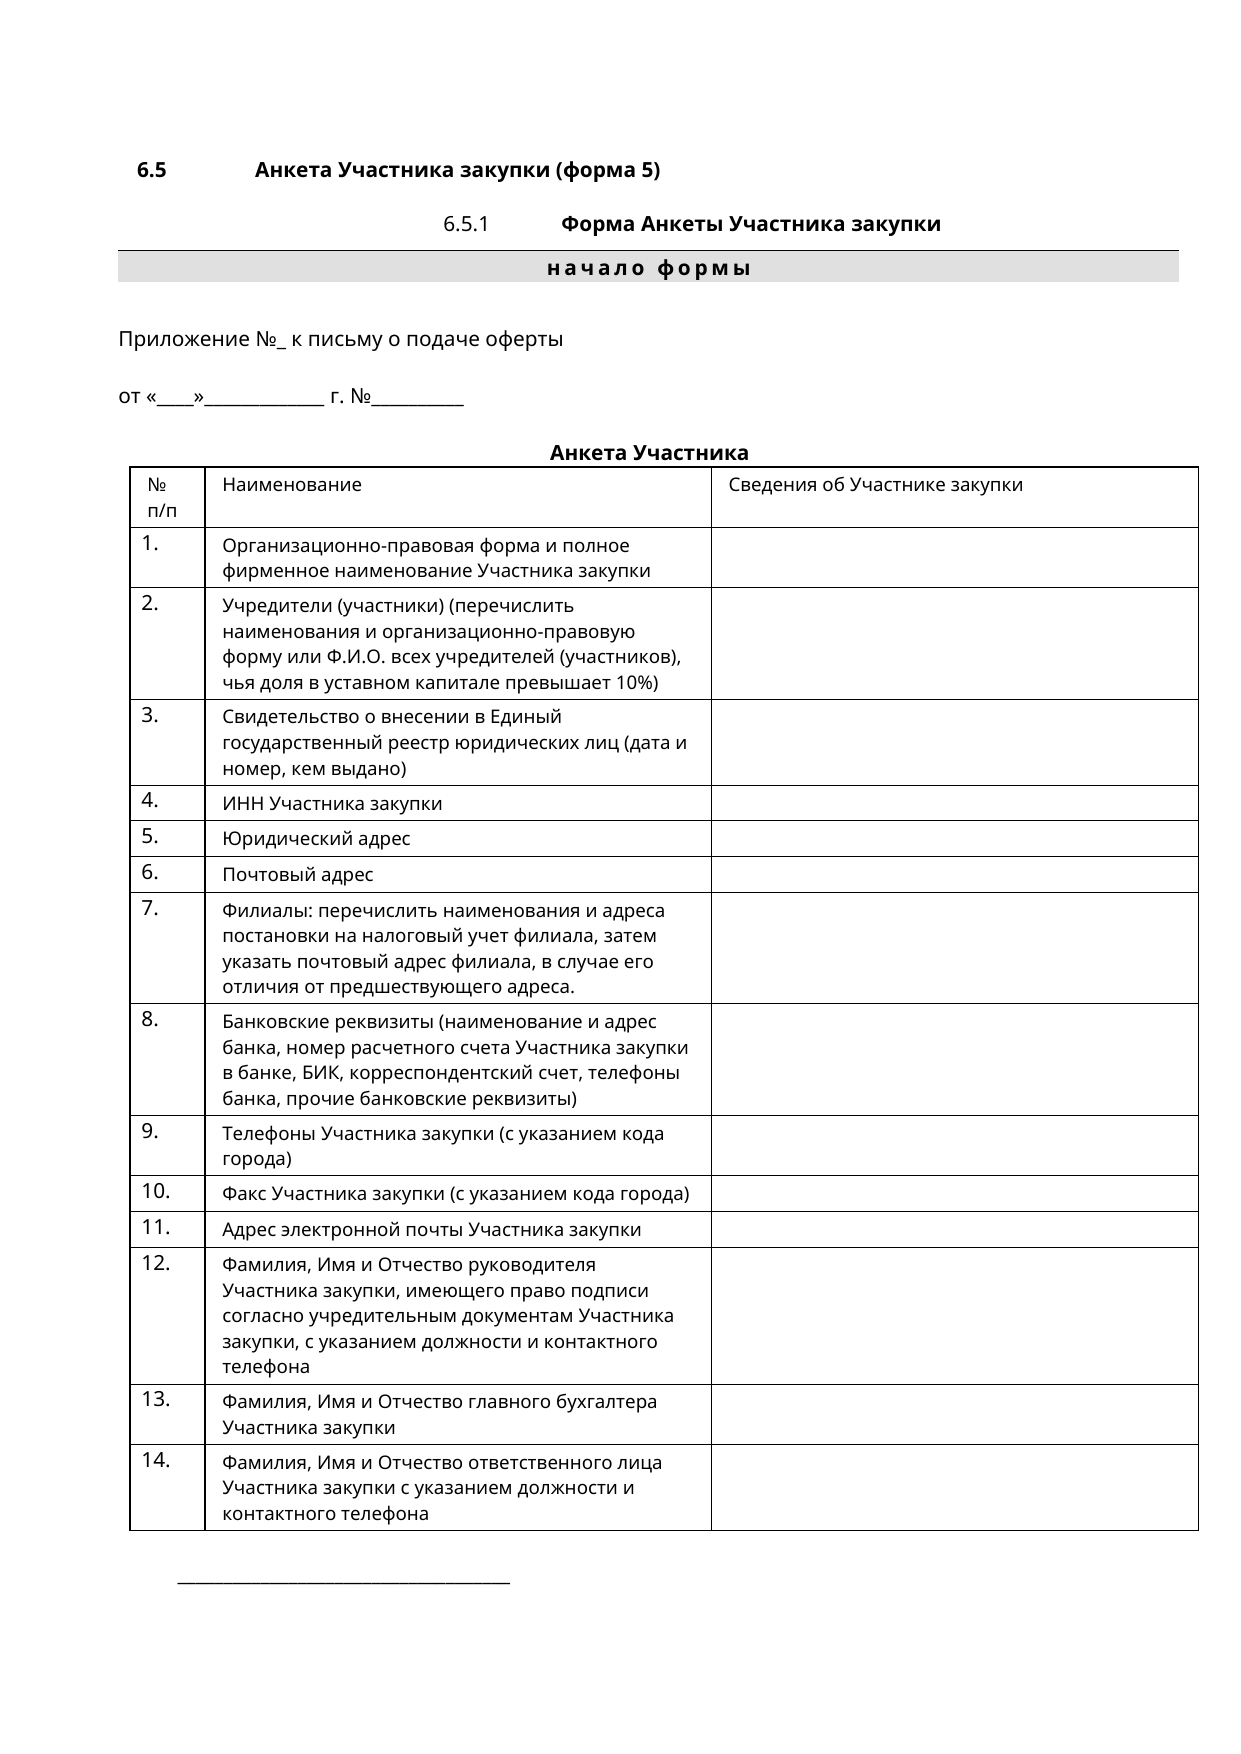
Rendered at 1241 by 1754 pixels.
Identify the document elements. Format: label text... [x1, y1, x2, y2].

table_cell Учредители (участники) (перечислить наименования и организационно-правовую форму или Ф.И.О. всех учредителей (участников), чья доля в уставном капитале превышает 10%) [206, 588, 711, 699]
subtitle Анкета Участника закупки (форма 5) [137, 156, 1181, 184]
table_cell [131, 893, 204, 1003]
table_cell Факс Участника закупки (с указанием кода города) [206, 1176, 711, 1211]
table_cell [131, 821, 204, 856]
table_cell [712, 528, 1198, 587]
table_cell Организационно-правовая форма и полное фирменное наименование Участника закупки [206, 528, 711, 587]
table_cell [712, 1004, 1198, 1115]
table_cell [712, 1212, 1198, 1247]
table_cell [712, 821, 1198, 856]
table_cell Телефоны Участника закупки (с указанием кода города) [206, 1116, 711, 1175]
text Приложение №_ к письму о подаче оферты [118, 324, 1181, 353]
text Анкета Участника [118, 438, 1181, 466]
table_cell ИНН Участника закупки [206, 786, 711, 820]
text Форма Анкеты Участника закупки [384, 209, 1181, 237]
table_cell [131, 1176, 204, 1211]
table_cell Юридический адрес [206, 821, 711, 856]
table_cell [131, 700, 204, 784]
table_cell [712, 857, 1198, 892]
table_cell [131, 1445, 204, 1530]
table_cell [712, 1116, 1198, 1175]
table_cell Адрес электронной почты Участника закупки [206, 1212, 711, 1247]
table_cell [712, 1176, 1198, 1211]
table_cell Фамилия, Имя и Отчество ответственного лица Участника закупки с указанием должности и контактного телефона [206, 1445, 711, 1530]
table_cell [131, 1248, 204, 1383]
table_cell [712, 588, 1198, 699]
table_cell [131, 1004, 204, 1115]
table_cell Филиалы: перечислить наименования и адреса постановки на налоговый учет филиала, затем указать почтовый адрес филиала, в случае его отличия от предшествующего адреса. [206, 893, 711, 1003]
table_header № п/п [131, 468, 204, 527]
table_cell [131, 786, 204, 820]
table_cell [712, 1385, 1198, 1444]
table_cell [712, 893, 1198, 1003]
text от «____»_____________ г. №__________ [118, 353, 1181, 409]
table_cell Банковские реквизиты (наименование и адрес банка, номер расчетного счета Участника закупки в банке, БИК, корреспондентский счет, телефоны банка, прочие банковские реквизиты) [206, 1004, 711, 1115]
table_cell [131, 1385, 204, 1444]
table_cell [131, 588, 204, 699]
table_cell [131, 857, 204, 892]
table_header Наименование [206, 468, 711, 527]
table_header Сведения об Участнике закупки [712, 468, 1198, 527]
text начало формы [118, 251, 1179, 282]
table_cell [131, 528, 204, 587]
table_cell [131, 1212, 204, 1247]
table_cell [131, 1116, 204, 1175]
table_cell [712, 700, 1198, 784]
table_cell [712, 1445, 1198, 1530]
text ____________________________________ [118, 1559, 1181, 1588]
table_cell Фамилия, Имя и Отчество руководителя Участника закупки, имеющего право подписи согласно учредительным документам Участника закупки, с указанием должности и контактного телефона [206, 1248, 711, 1383]
table_cell [712, 786, 1198, 820]
table_cell Фамилия, Имя и Отчество главного бухгалтера Участника закупки [206, 1385, 711, 1444]
table_cell Почтовый адрес [206, 857, 711, 892]
table_cell Свидетельство о внесении в Единый государственный реестр юридических лиц (дата и номер, кем выдано) [206, 700, 711, 784]
table_cell [712, 1248, 1198, 1383]
